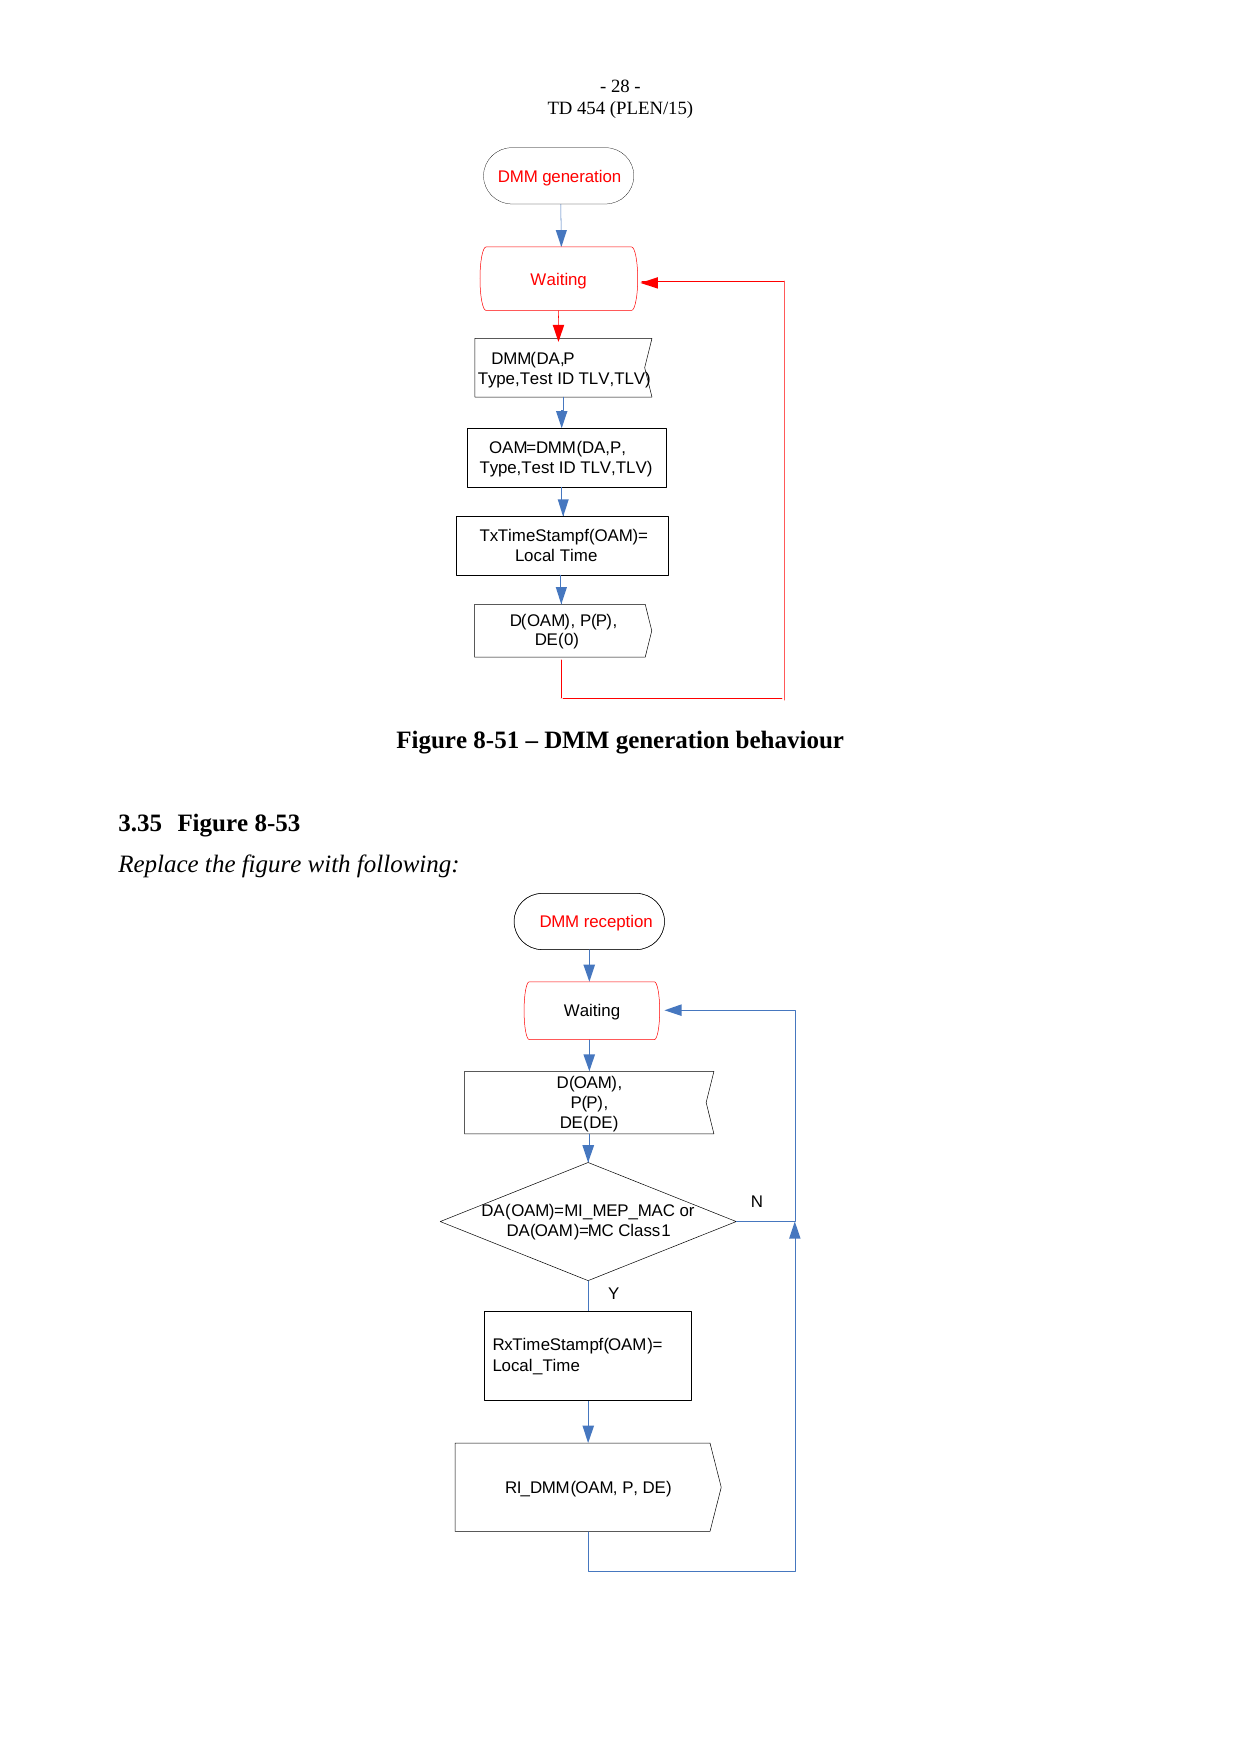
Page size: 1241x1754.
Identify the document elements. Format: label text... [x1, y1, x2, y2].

list Figure 8-53 [118, 808, 1122, 837]
title Figure 8-51 – DMM generation behaviour [118, 726, 1122, 754]
text Replace the figure with following: [118, 849, 1122, 878]
